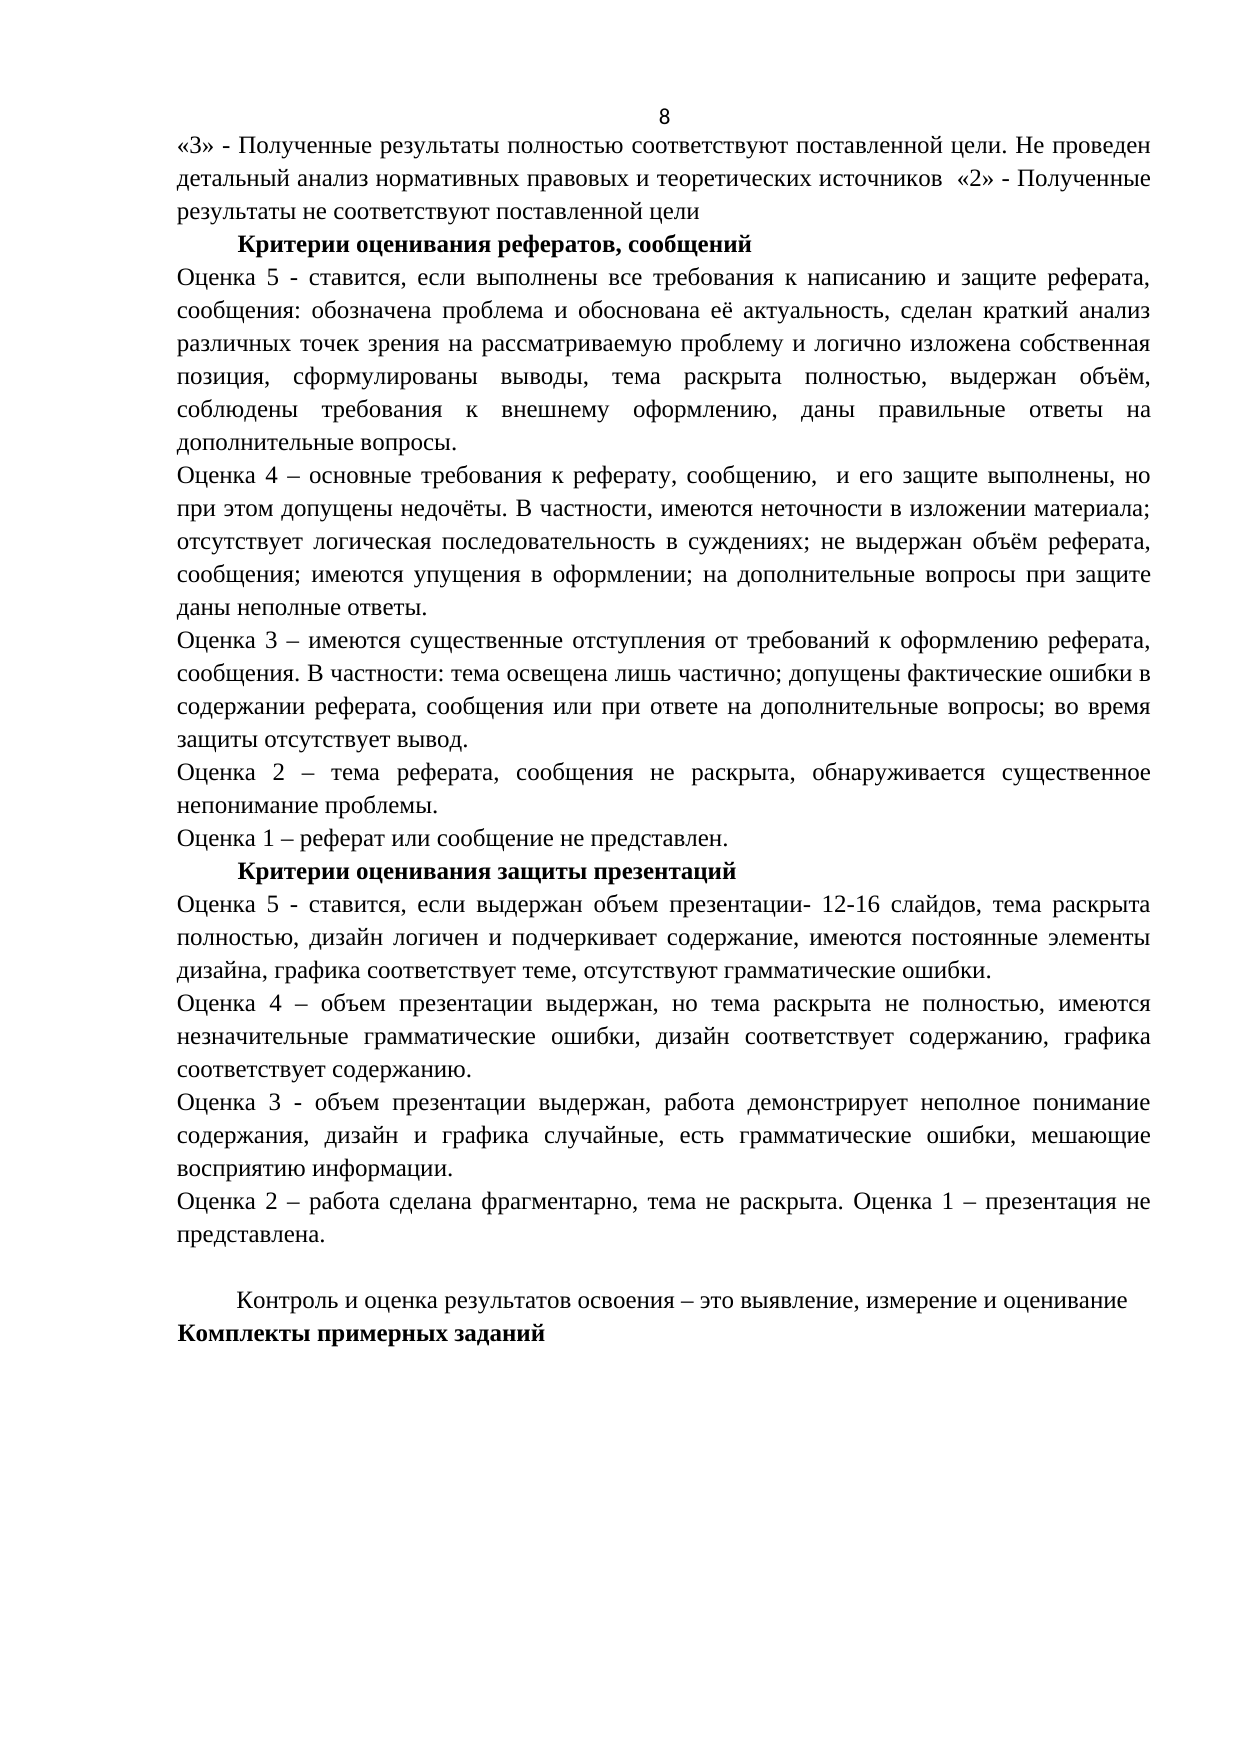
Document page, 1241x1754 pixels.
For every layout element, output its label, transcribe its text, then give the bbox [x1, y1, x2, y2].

text Оценка 5 - ставится, если выдержан объем презентации- 12-16 слайдов, тема раскрыта полностью, дизайн логичен и подчеркивает содержание, имеются постоянные элементы дизайна, графика соответствует теме, отсутствуют грамматические ошибки. [177, 889, 1152, 984]
text Комплекты примерных заданий [177, 1318, 1152, 1347]
text Критерии оценивания рефератов, сообщений [237, 229, 1152, 258]
text «3» - Полученные результаты полностью соответствуют поставленной цели. Не проведен детальный анализ нормативных правовых и теоретических источников «2» - Полученные результаты не соответствуют поставленной цели [177, 130, 1152, 224]
text Оценка 3 – имеются существенные отступления от требований к оформлению реферата, сообщения. В частности: тема освещена лишь частично; допущены фактические ошибки в содержании реферата, сообщения или при ответе на дополнительные вопросы; во время защиты отсутствует вывод. [177, 625, 1152, 753]
text Оценка 3 - объем презентации выдержан, работа демонстрирует неполное понимание содержания, дизайн и графика случайные, есть грамматические ошибки, мешающие восприятию информации. [177, 1087, 1152, 1182]
text Оценка 1 – реферат или сообщение не представлен. [177, 823, 1152, 852]
text Оценка 2 – тема реферата, сообщения не раскрыта, обнаруживается существенное непонимание проблемы. [177, 757, 1152, 819]
text Оценка 2 – работа сделана фрагментарно, тема не раскрыта. Оценка 1 – презентация не представлена. [177, 1186, 1152, 1248]
text Оценка 4 – объем презентации выдержан, но тема раскрыта не полностью, имеются незначительные грамматические ошибки, дизайн соответствует содержанию, графика соответствует содержанию. [177, 988, 1152, 1083]
text Критерии оценивания защиты презентаций [237, 856, 1152, 885]
text Оценка 5 - ставится, если выполнены все требования к написанию и защите реферата, сообщения: обозначена проблема и обоснована её актуальность, сделан краткий анализ различных точек зрения на рассматриваемую проблему и логично изложена собственная позиция, сформулированы выводы, тема раскрыта полностью, выдержан объём, соблюдены требования к внешнему оформлению, даны правильные ответы на дополнительные вопросы. [177, 262, 1152, 456]
text Оценка 4 – основные требования к реферату, сообщению, и его защите выполнены, но при этом допущены недочёты. В частности, имеются неточности в изложении материала; отсутствует логическая последовательность в суждениях; не выдержан объём реферата, сообщения; имеются упущения в оформлении; на дополнительные вопросы при защите даны неполные ответы. [177, 460, 1152, 621]
text Контроль и оценка результатов освоения – это выявление, измерение и оценивание [177, 1285, 1152, 1314]
